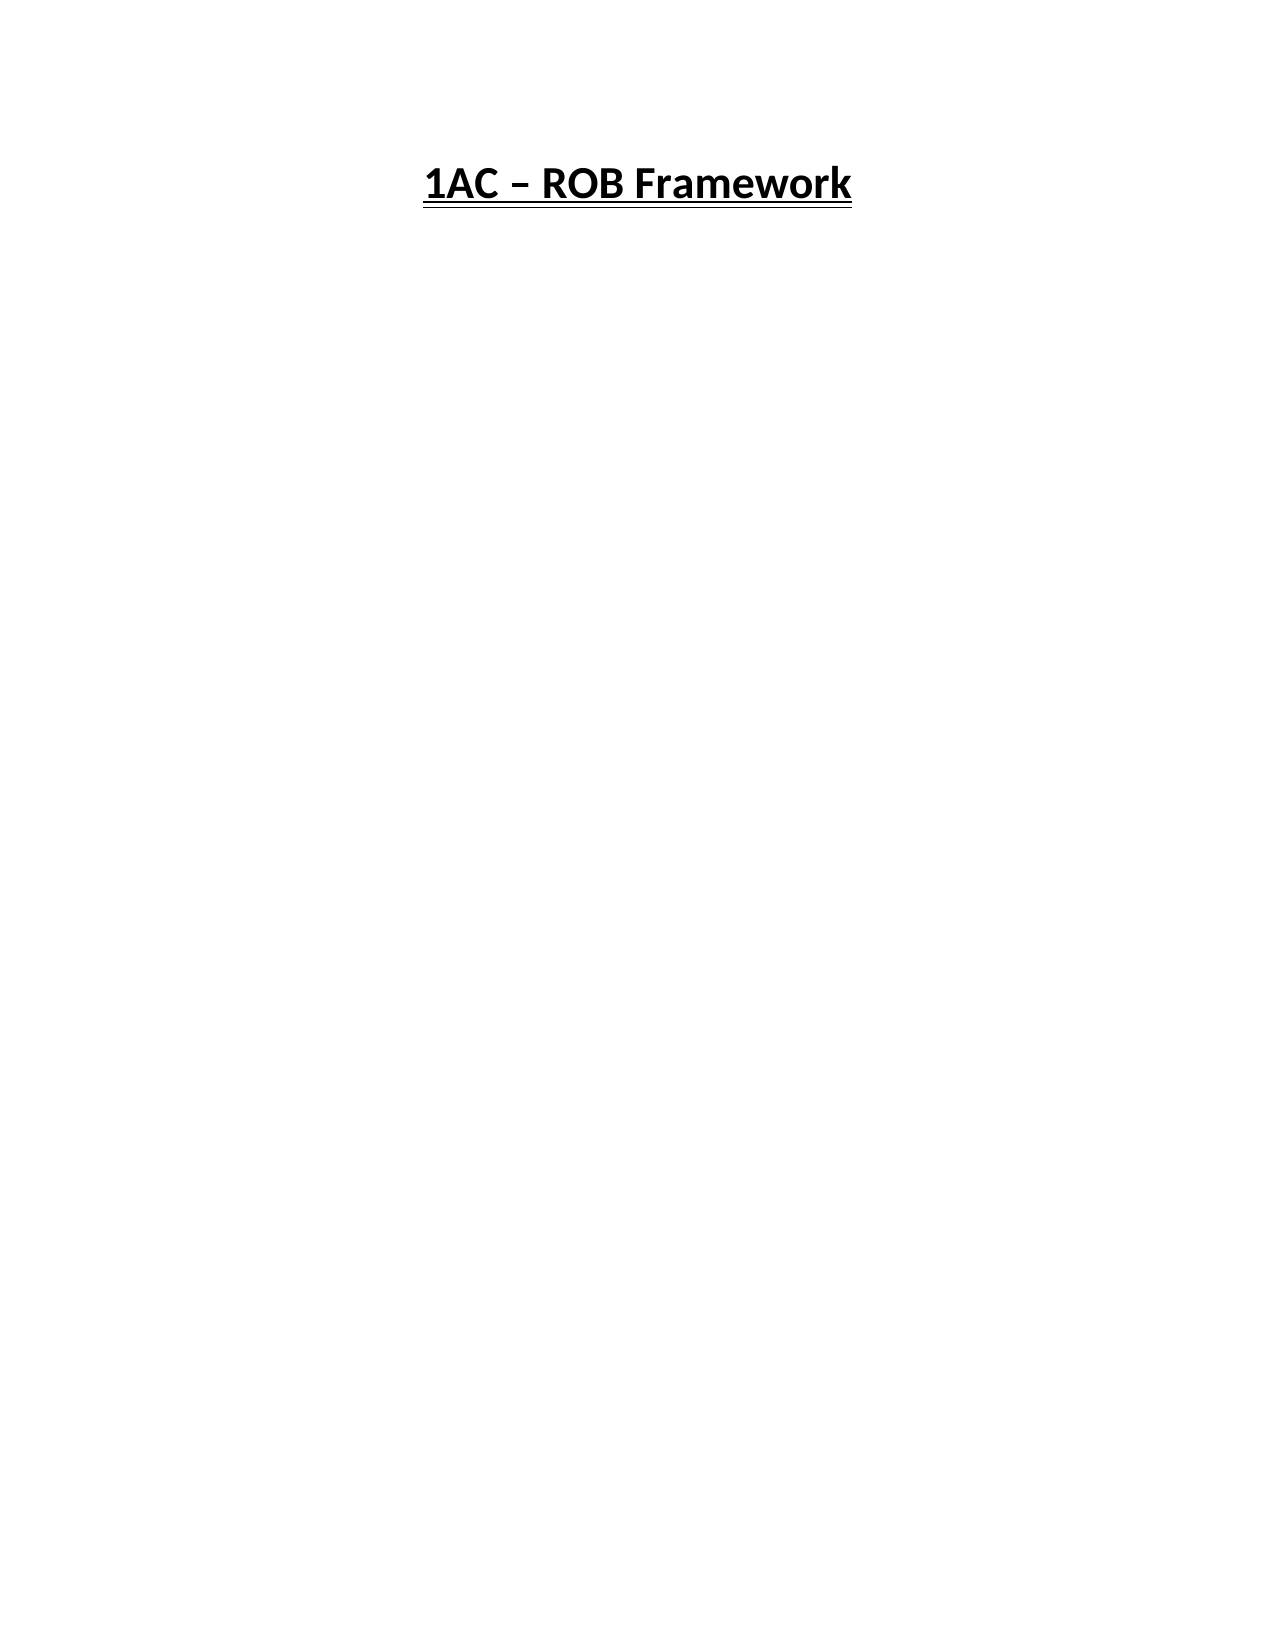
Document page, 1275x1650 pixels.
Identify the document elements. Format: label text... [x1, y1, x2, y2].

subtitle 1AC – ROB Framework [187, 154, 1087, 210]
